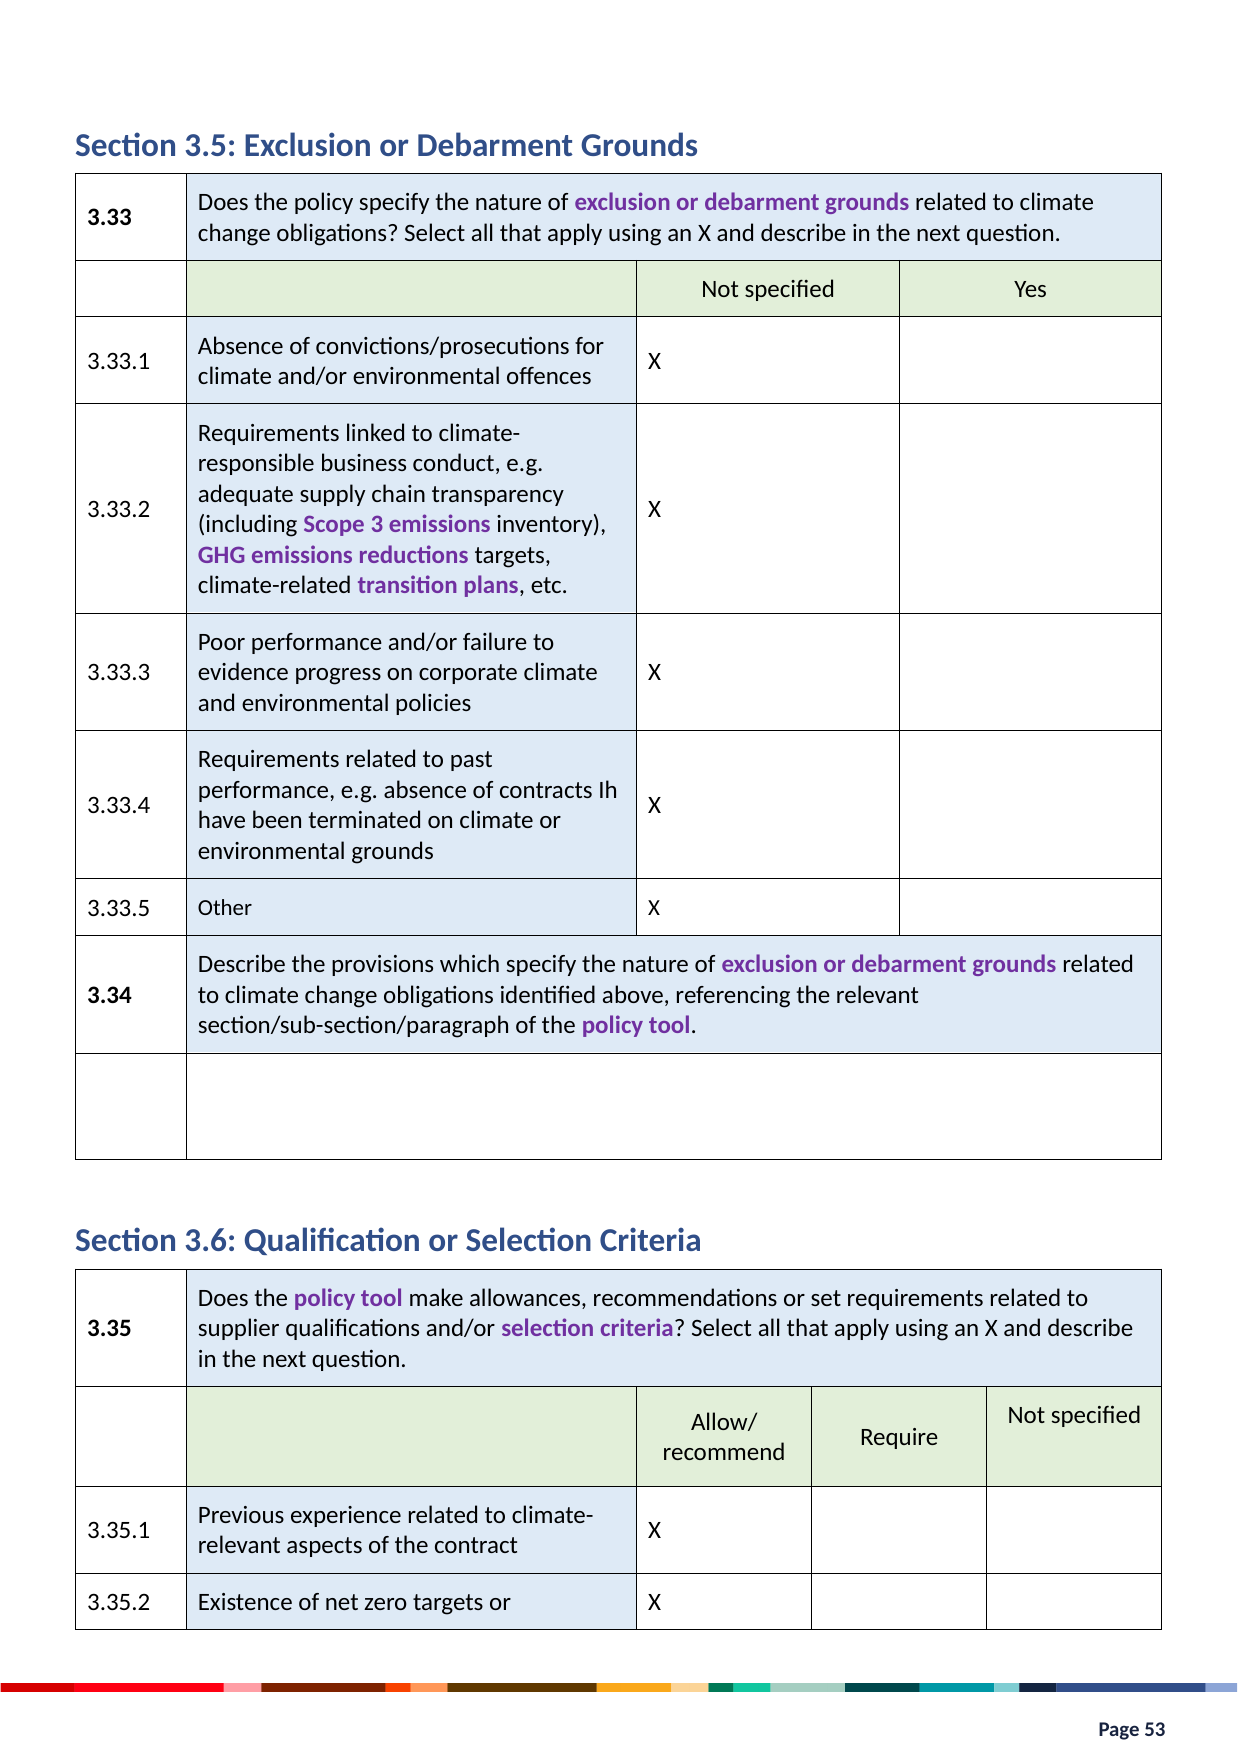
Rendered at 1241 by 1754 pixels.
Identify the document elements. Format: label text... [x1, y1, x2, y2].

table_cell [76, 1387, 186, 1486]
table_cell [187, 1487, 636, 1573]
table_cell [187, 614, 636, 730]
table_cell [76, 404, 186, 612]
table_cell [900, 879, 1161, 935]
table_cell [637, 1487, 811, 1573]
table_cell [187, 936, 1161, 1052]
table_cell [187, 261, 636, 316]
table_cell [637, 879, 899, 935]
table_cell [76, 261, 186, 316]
subtitle Section 3.5: Exclusion or Debarment Grounds [75, 123, 1165, 164]
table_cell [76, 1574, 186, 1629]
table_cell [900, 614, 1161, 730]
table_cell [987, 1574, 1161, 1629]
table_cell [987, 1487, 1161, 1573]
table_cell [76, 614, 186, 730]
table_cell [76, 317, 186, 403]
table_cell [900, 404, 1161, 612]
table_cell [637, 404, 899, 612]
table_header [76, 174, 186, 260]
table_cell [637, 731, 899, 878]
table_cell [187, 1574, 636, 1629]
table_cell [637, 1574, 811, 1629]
picture [0, 1683, 1236, 1692]
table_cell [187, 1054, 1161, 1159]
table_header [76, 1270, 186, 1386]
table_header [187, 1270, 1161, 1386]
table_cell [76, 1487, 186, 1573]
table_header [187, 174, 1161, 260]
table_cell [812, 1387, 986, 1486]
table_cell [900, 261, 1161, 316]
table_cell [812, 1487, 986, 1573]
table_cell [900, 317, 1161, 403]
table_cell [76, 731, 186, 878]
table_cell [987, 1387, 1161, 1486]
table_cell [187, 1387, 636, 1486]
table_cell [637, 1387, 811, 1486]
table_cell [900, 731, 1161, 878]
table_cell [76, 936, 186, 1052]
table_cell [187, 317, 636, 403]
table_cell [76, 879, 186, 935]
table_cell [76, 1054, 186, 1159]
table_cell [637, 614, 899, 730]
subtitle Section 3.6: Qualification or Selection Criteria [75, 1219, 1165, 1260]
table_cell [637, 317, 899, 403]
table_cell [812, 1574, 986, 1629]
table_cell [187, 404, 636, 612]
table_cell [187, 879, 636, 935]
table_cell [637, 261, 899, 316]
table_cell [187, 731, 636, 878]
